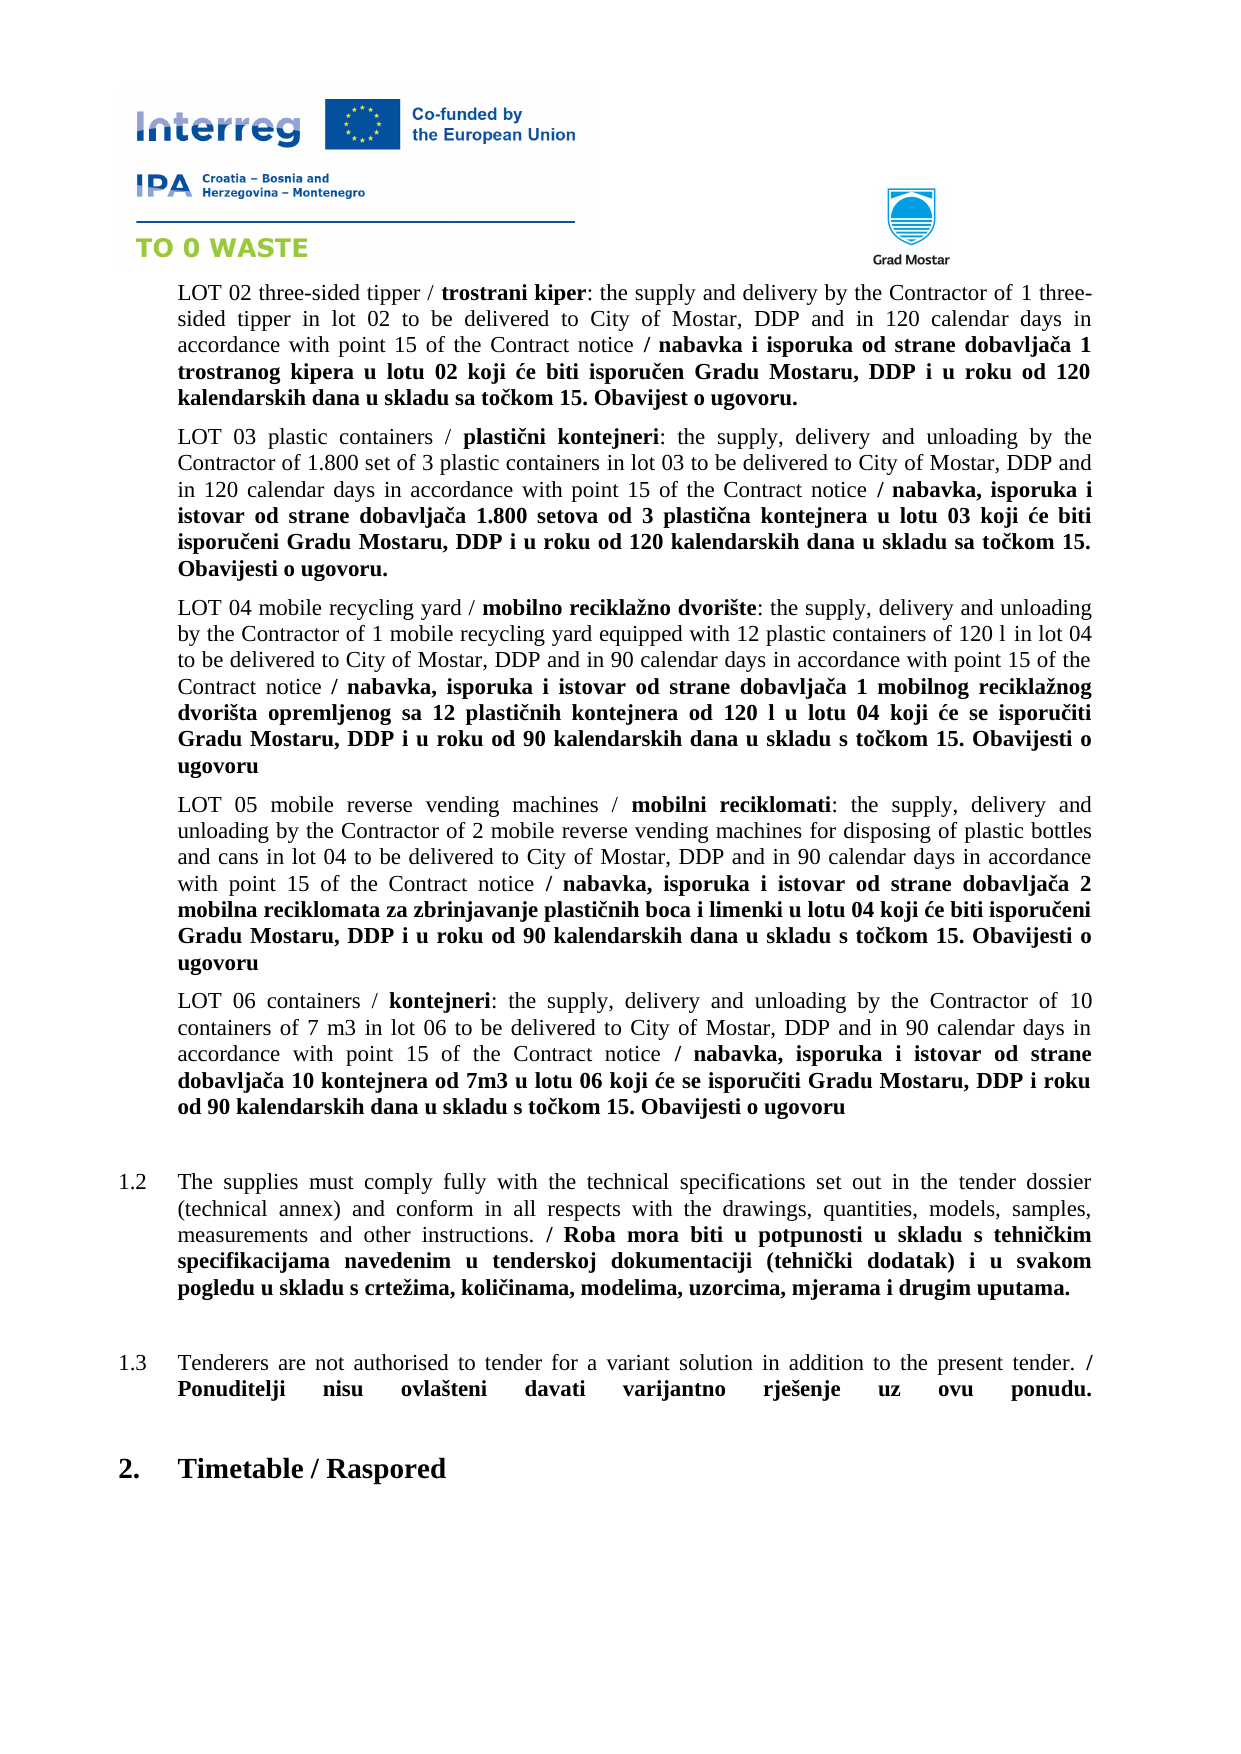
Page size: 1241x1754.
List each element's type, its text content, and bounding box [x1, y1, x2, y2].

picture [871, 186, 952, 267]
subtitle Timetable / Raspored [118, 1451, 1092, 1484]
subtitle LOT 03 plastic containers / plastični kontejneri: the supply, delivery and unloading by the Contractor of 1.800 set of 3 plastic containers in lot 03 to be delivered to City of Mostar, DDP and in 120 calendar days in accordance with point 15 of the Contract notice / nabavka, isporuka i istovar od strane dobavljača 1.800 setova od 3 plastična kontejnera u lotu 03 koji će biti isporučeni Gradu Mostaru, DDP i u roku od 120 kalendarskih dana u skladu sa točkom 15. Obavijesti o ugovoru. [177, 423, 1092, 581]
subtitle LOT 02 three-sided tipper / trostrani kiper: the supply and delivery by the Contractor of 1 three-sided tipper in lot 02 to be delivered to City of Mostar, DDP and in 120 calendar days in accordance with point 15 of the Contract notice / nabavka i isporuka od strane dobavljača 1 trostranog kipera u lotu 02 koji će biti isporučen Gradu Mostaru, DDP i u roku od 120 kalendarskih dana u skladu sa točkom 15. Obavijest o ugovoru. [177, 279, 1092, 411]
subtitle 1.2 The supplies must comply fully with the technical specifications set out in the tender dossier (technical annex) and conform in all respects with the drawings, quantities, models, samples, measurements and other instructions. / Roba mora biti u potpunosti u skladu s tehničkim specifikacijama navedenim u tenderskoj dokumentaciji (tehnički dodatak) i u svakom pogledu u skladu s crtežima, količinama, modelima, uzorcima, mjerama i drugim uputama. [118, 1168, 1092, 1300]
subtitle LOT 04 mobile recycling yard / mobilno reciklažno dvorište: the supply, delivery and unloading by the Contractor of 1 mobile recycling yard equipped with 12 plastic containers of 120 l in lot 04 to be delivered to City of Mostar, DDP and in 90 calendar days in accordance with point 15 of the Contract notice / nabavka, isporuka i istovar od strane dobavljača 1 mobilnog reciklažnog dvorišta opremljenog sa 12 plastičnih kontejnera od 120 l u lotu 04 koji će se isporučiti Gradu Mostaru, DDP i u roku od 90 kalendarskih dana u skladu s točkom 15. Obavijesti o ugovoru [177, 594, 1092, 778]
subtitle 1.3 Tenderers are not authorised to tender for a variant solution in addition to the present tender. / Ponuditelji nisu ovlašteni davati varijantno rješenje uz ovu ponudu. [118, 1349, 1092, 1426]
subtitle LOT 06 containers / kontejneri: the supply, delivery and unloading by the Contractor of 10 containers of 7 m3 in lot 06 to be delivered to City of Mostar, DDP and in 90 calendar days in accordance with point 15 of the Contract notice / nabavka, isporuka i istovar od strane dobavljača 10 kontejnera od 7m3 u lotu 06 koji će se isporučiti Gradu Mostaru, DDP i roku od 90 kalendarskih dana u skladu s točkom 15. Obavijesti o ugovoru [177, 988, 1092, 1119]
picture [118, 87, 595, 267]
subtitle LOT 05 mobile reverse vending machines / mobilni reciklomati: the supply, delivery and unloading by the Contractor of 2 mobile reverse vending machines for disposing of plastic bottles and cans in lot 04 to be delivered to City of Mostar, DDP and in 90 calendar days in accordance with point 15 of the Contract notice / nabavka, isporuka i istovar od strane dobavljača 2 mobilna reciklomata za zbrinjavanje plastičnih boca i limenki u lotu 04 koji će biti isporučeni Gradu Mostaru, DDP i u roku od 90 kalendarskih dana u skladu s točkom 15. Obavijesti o ugovoru [177, 791, 1092, 975]
